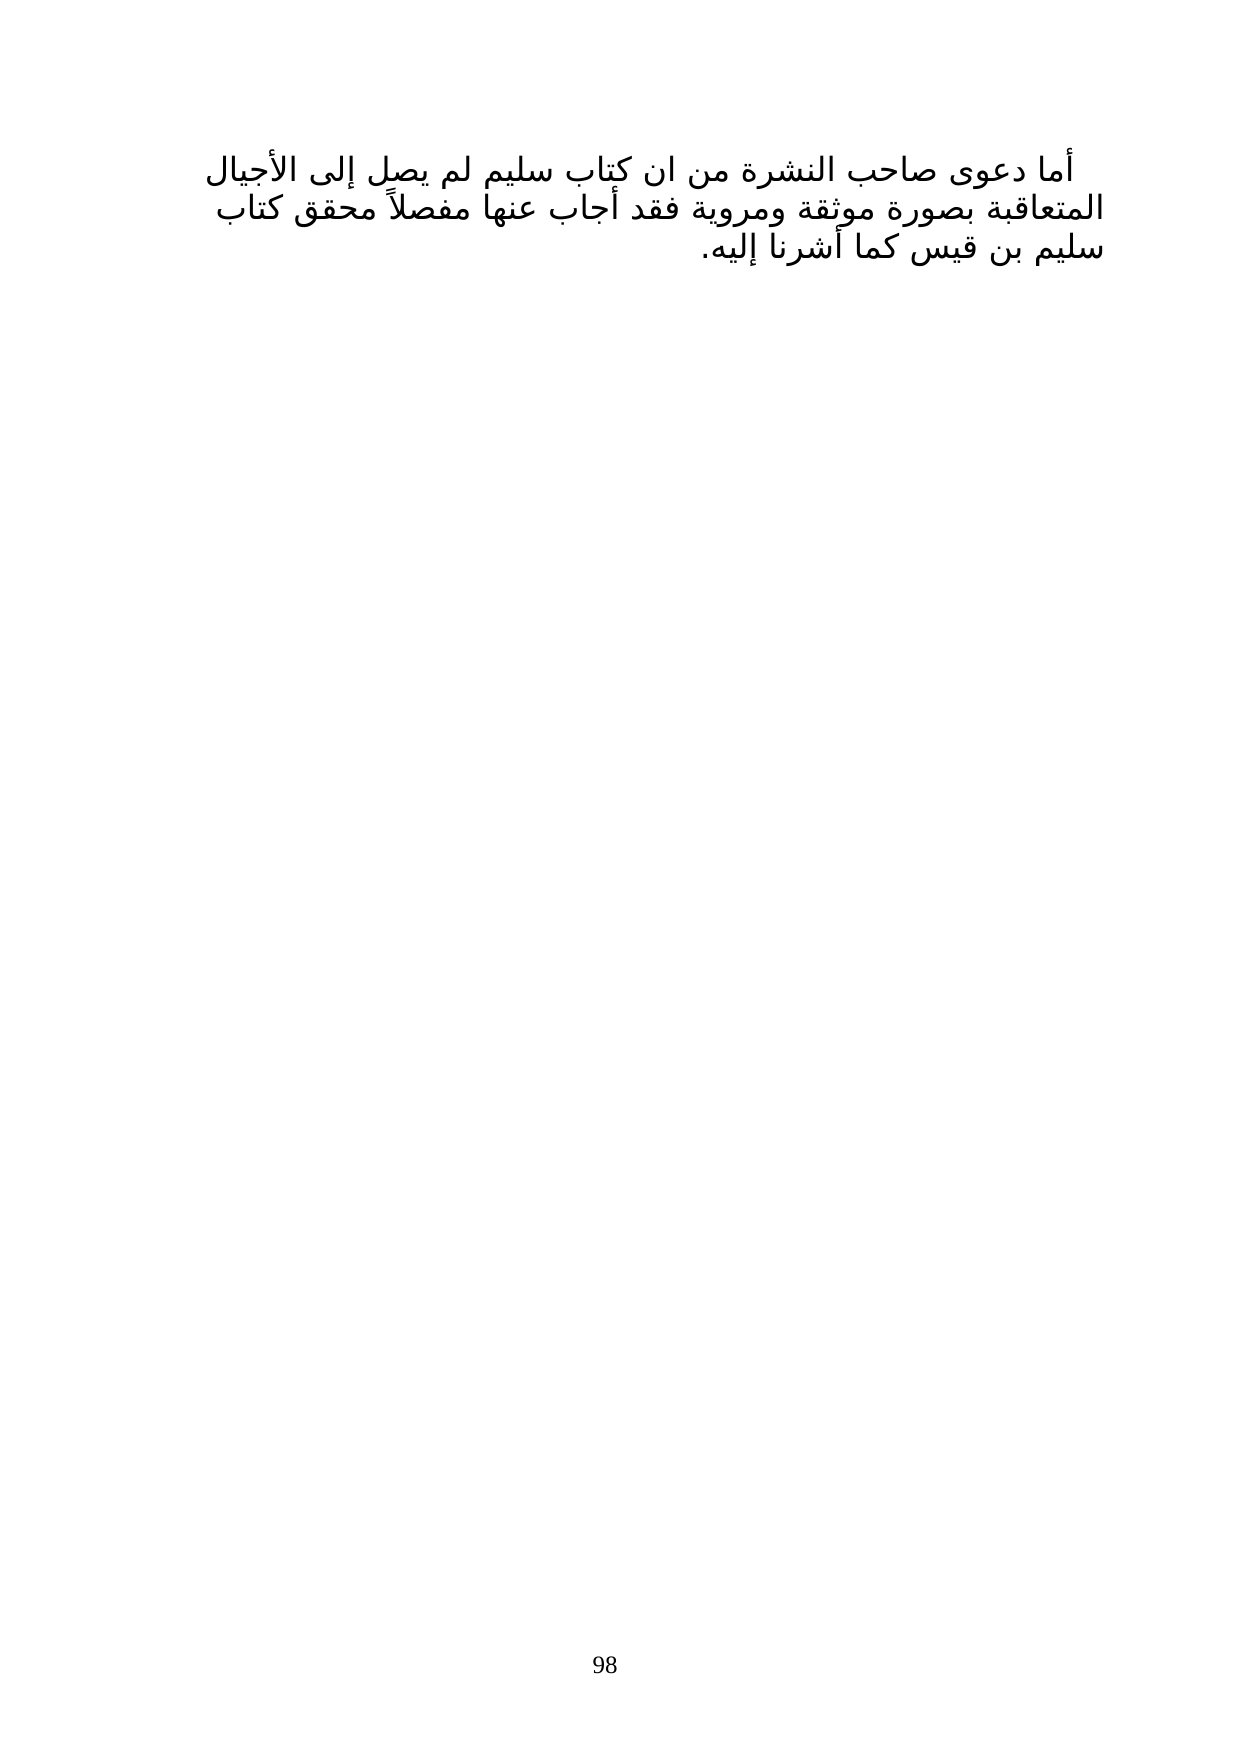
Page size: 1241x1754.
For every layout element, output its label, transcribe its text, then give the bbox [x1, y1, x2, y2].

text أما دعوى صاحب النشرة من ان كتاب سليم لم يصل إلى الأجيال المتعاقبة بصورة موثقة ومروية فقد أجاب عنها مفصلاً محقق كتاب سليم بن قيس كما أشرنا إليه. [135, 150, 1105, 267]
